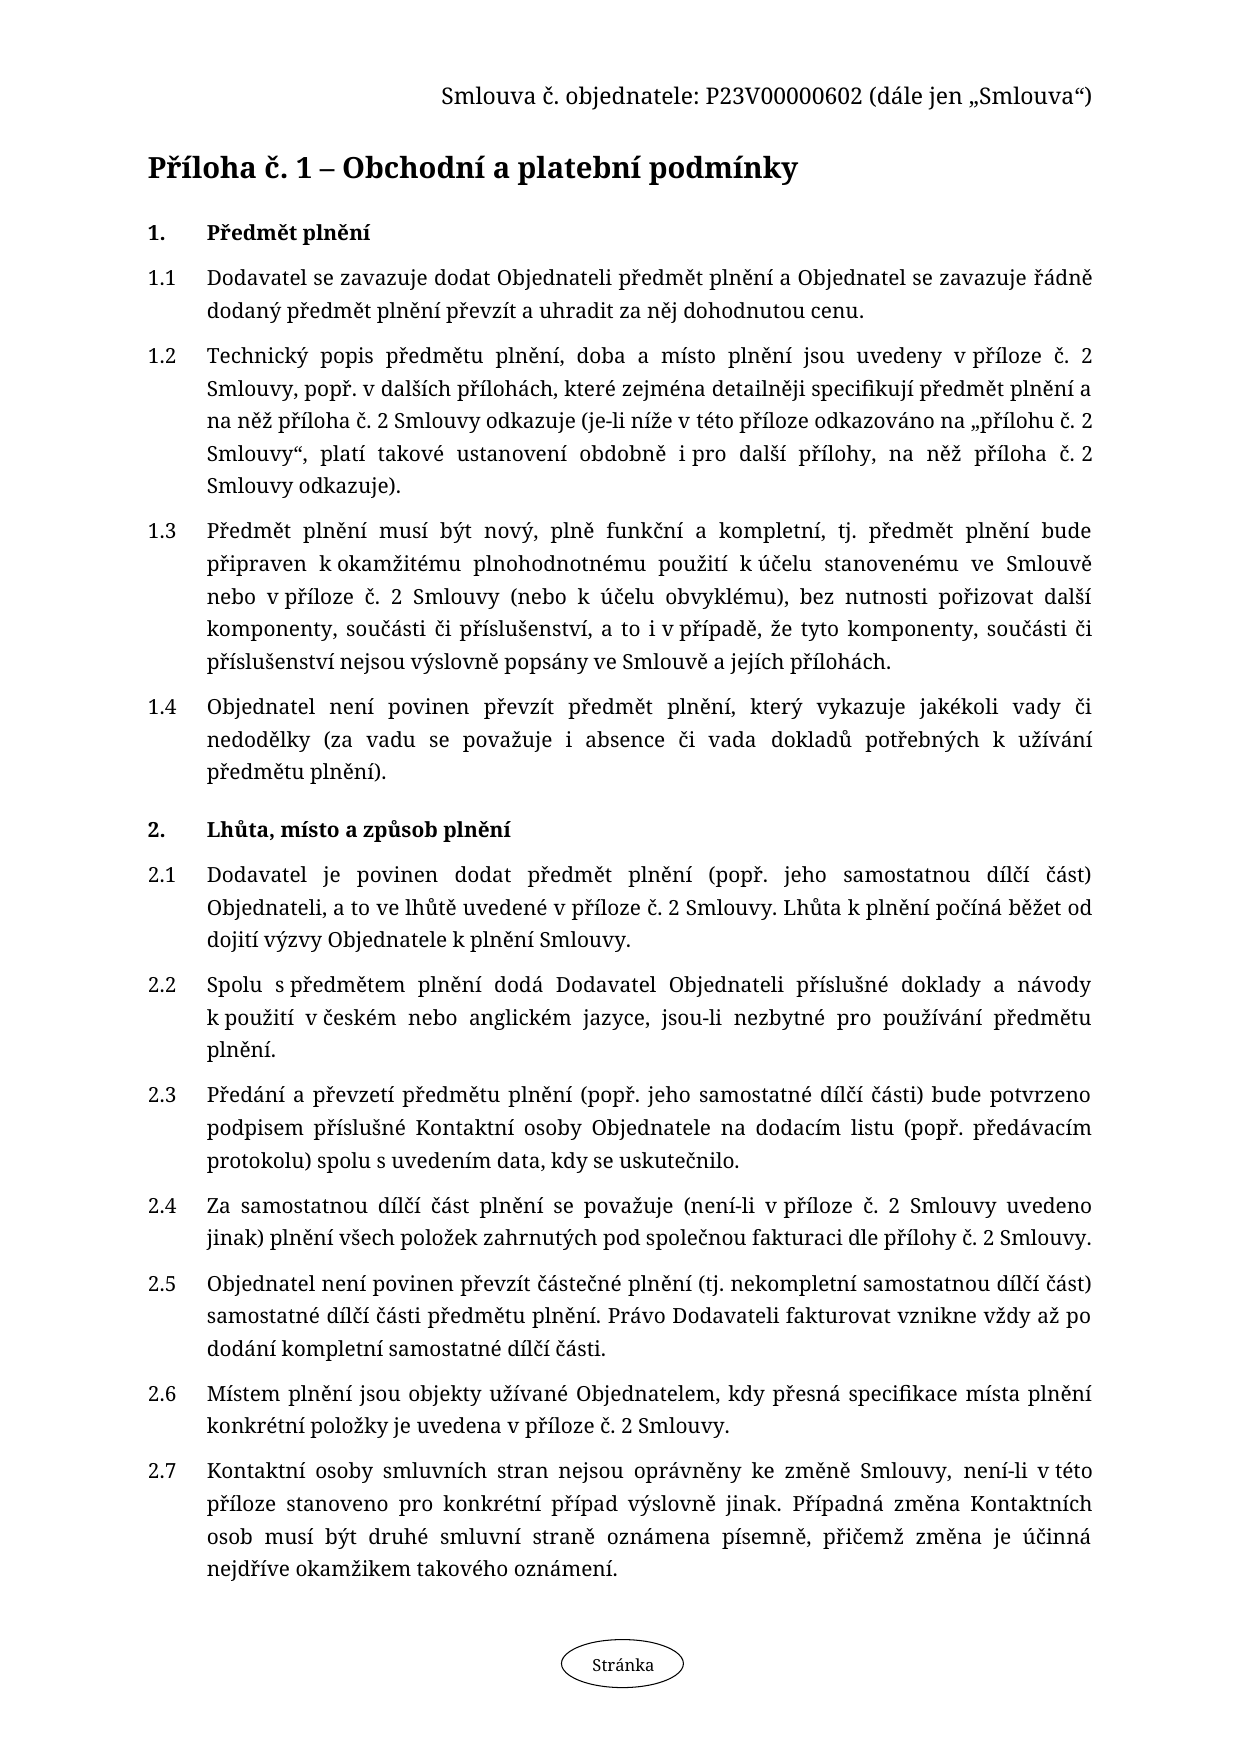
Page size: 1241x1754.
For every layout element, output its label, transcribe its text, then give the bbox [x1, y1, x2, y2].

list Místem plnění jsou objekty užívané Objednatelem, kdy přesná specifikace místa plnění konkrétní položky je uvedena v příloze č. 2 Smlouvy. [148, 1379, 1093, 1440]
list Spolu s předmětem plnění dodá Dodavatel Objednateli příslušné doklady a návody k použití v českém nebo anglickém jazyce, jsou-li nezbytné pro používání předmětu plnění. [148, 970, 1093, 1064]
text Příloha č. 1 – Obchodní a platební podmínky [148, 148, 1093, 187]
list Objednatel není povinen převzít částečné plnění (tj. nekompletní samostatnou dílčí část) samostatné dílčí části předmětu plnění. Právo Dodavateli fakturovat vznikne vždy až po dodání kompletní samostatné dílčí části. [148, 1269, 1093, 1362]
list Objednatel není povinen převzít předmět plnění, který vykazuje jakékoli vady či nedodělky (za vadu se považuje i absence či vada dokladů potřebných k užívání předmětu plnění). [148, 692, 1093, 786]
list Za samostatnou dílčí část plnění se považuje (není-li v příloze č. 2 Smlouvy uvedeno jinak) plnění všech položek zahrnutých pod společnou fakturaci dle přílohy č. 2 Smlouvy. [148, 1191, 1093, 1252]
list Dodavatel je povinen dodat předmět plnění (popř. jeho samostatnou dílčí část) Objednateli, a to ve lhůtě uvedené v příloze č. 2 Smlouvy. Lhůta k plnění počíná běžet od dojití výzvy Objednatele k plnění Smlouvy. [148, 860, 1093, 954]
list Kontaktní osoby smluvních stran nejsou oprávněny ke změně Smlouvy, není-li v této příloze stanoveno pro konkrétní případ výslovně jinak. Případná změna Kontaktních osob musí být druhé smluvní straně oznámena písemně, přičemž změna je účinná nejdříve okamžikem takového oznámení. [148, 1457, 1093, 1583]
list Předmět plnění [148, 218, 1093, 247]
list Dodavatel se zavazuje dodat Objednateli předmět plnění a Objednatel se zavazuje řádně dodaný předmět plnění převzít a uhradit za něj dohodnutou cenu. [148, 263, 1093, 324]
list Předání a převzetí předmětu plnění (popř. jeho samostatné dílčí části) bude potvrzeno podpisem příslušné Kontaktní osoby Objednatele na dodacím listu (popř. předávacím protokolu) spolu s uvedením data, kdy se uskutečnilo. [148, 1081, 1093, 1174]
list Předmět plnění musí být nový, plně funkční a kompletní, tj. předmět plnění bude připraven k okamžitému plnohodnotnému použití k účelu stanovenému ve Smlouvě nebo v příloze č. 2 Smlouvy (nebo k účelu obvyklému), bez nutnosti pořizovat další komponenty, součásti či příslušenství, a to i v případě, že tyto komponenty, součásti či příslušenství nejsou výslovně popsány ve Smlouvě a jejích přílohách. [148, 517, 1093, 675]
list Lhůta, místo a způsob plnění [148, 815, 1093, 843]
list Technický popis předmětu plnění, doba a místo plnění jsou uvedeny v příloze č. 2 Smlouvy, popř. v dalších přílohách, které zejména detailněji specifikují předmět plnění a na něž příloha č. 2 Smlouvy odkazuje (je-li níže v této příloze odkazováno na „přílohu č. 2 Smlouvy“, platí takové ustanovení obdobně i pro další přílohy, na něž příloha č. 2 Smlouvy odkazuje). [148, 341, 1093, 500]
